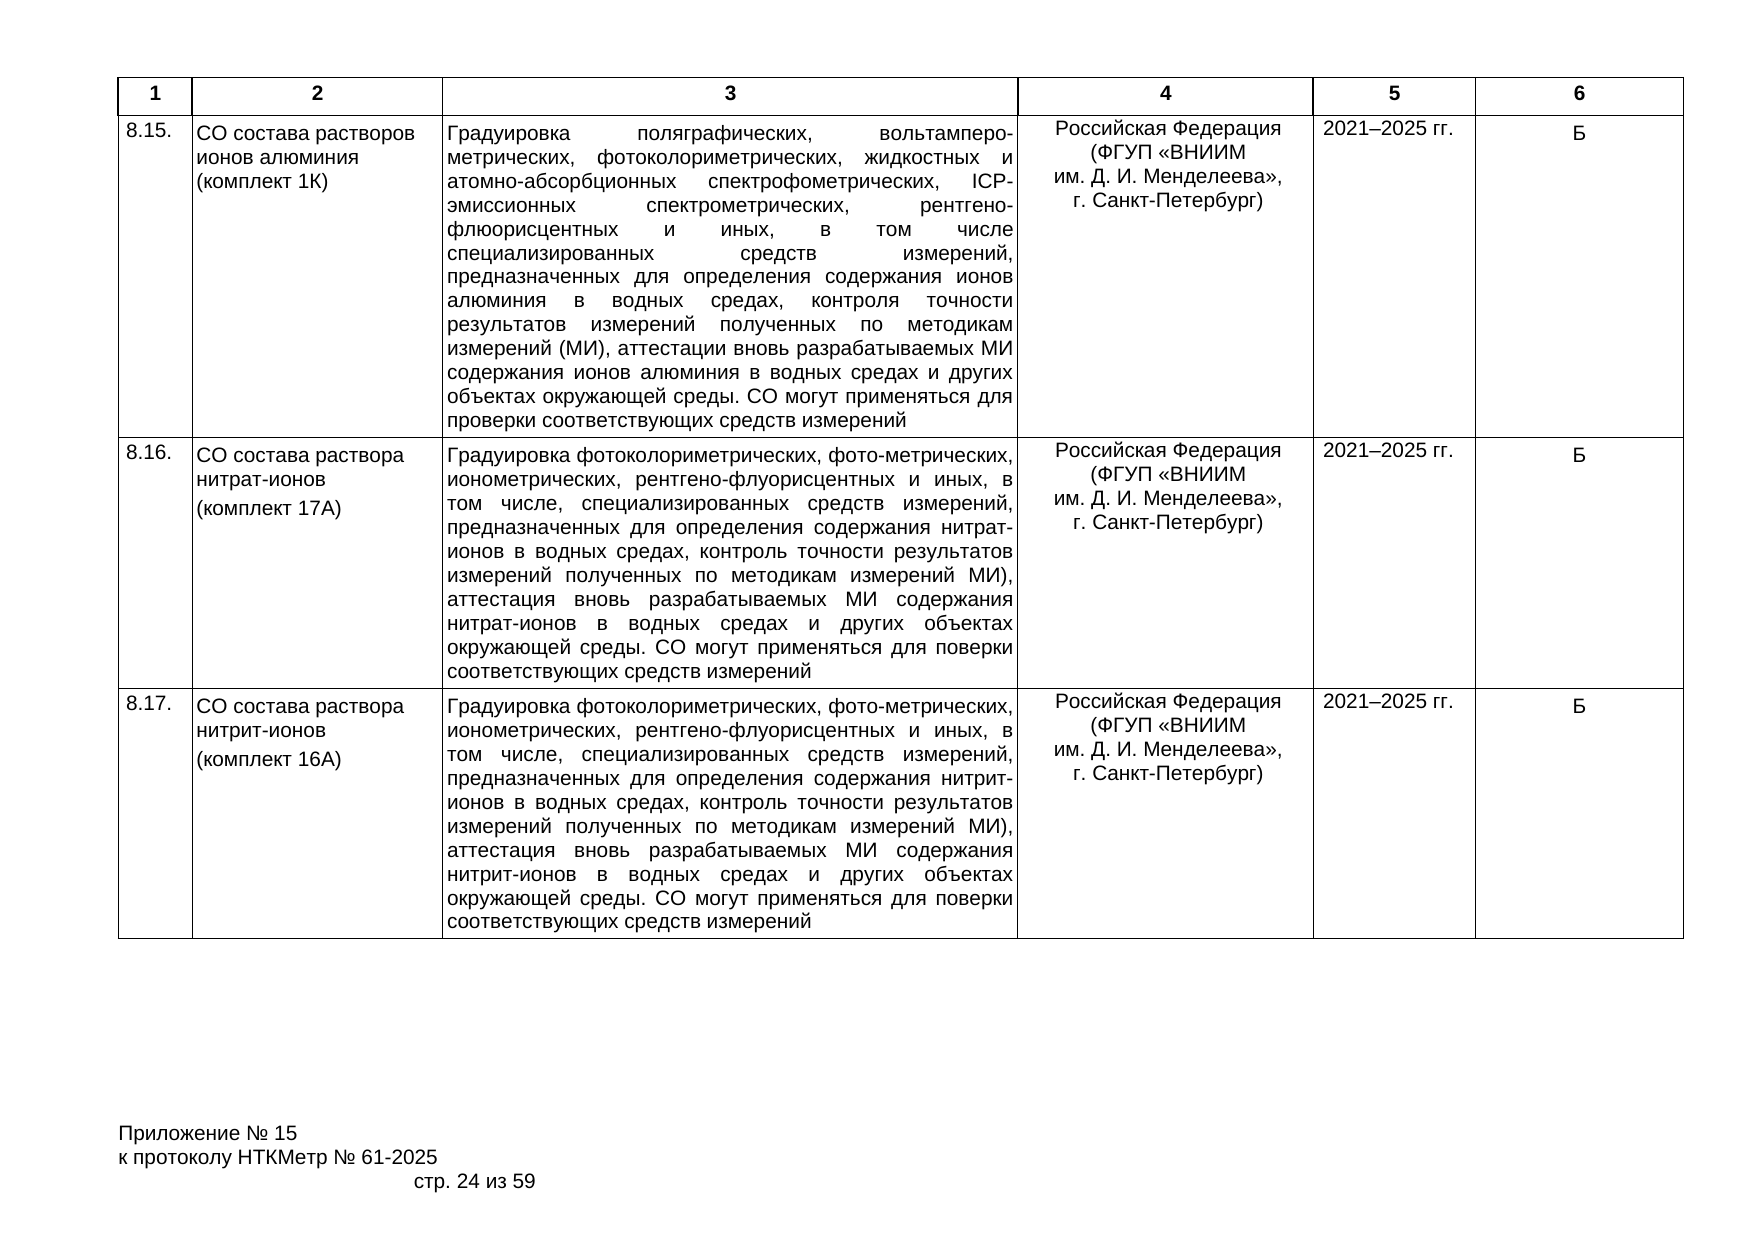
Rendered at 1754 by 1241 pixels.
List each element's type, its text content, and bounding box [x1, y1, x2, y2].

table_header 4 [1019, 78, 1312, 114]
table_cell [1018, 689, 1313, 938]
table_header 3 [443, 78, 1017, 114]
table_cell 2021–2025 гг. [1314, 689, 1475, 938]
table_cell СО состава растворов ионов алюминия (комплект 1К) [193, 116, 442, 437]
table_cell 2021–2025 гг. [1314, 116, 1475, 437]
table_cell [119, 116, 192, 437]
table_cell Б [1476, 116, 1683, 437]
table_cell Б [1476, 689, 1683, 938]
table_cell [119, 689, 192, 938]
table_cell Градуировка поляграфических, вольтамперо-метрических, фотоколориметрических, жидкостных и атомно-абсорбционных спектрофометрических, ICP-эмиссионных спектрометрических, рентгено-флюорисцентных и иных, в том числе специализированных средств измерений, предназначенных для определения содержания ионов алюминия в водных средах, контроля точности результатов измерений полученных по методикам измерений (МИ), аттестации вновь разрабатываемых МИ содержания ионов алюминия в водных средах и других объектах окружающей среды. СО могут применяться для проверки соответствующих средств измерений [443, 116, 1017, 437]
table_cell Градуировка фотоколориметрических, фото-метрических, ионометрических, рентгено-флуорисцентных и иных, в том числе, специализированных средств измерений, предназначенных для определения содержания нитрат-ионов в водных средах, контроль точности результатов измерений полученных по методикам измерений МИ), аттестация вновь разрабатываемых МИ содержания нитрат-ионов в водных средах и других объектах окружающей среды. СО могут применяться для поверки соответствующих средств измерений [443, 438, 1017, 688]
table_header 5 [1314, 78, 1475, 114]
table_header 6 [1476, 78, 1683, 114]
table_cell 2021–2025 гг. [1314, 438, 1475, 688]
table_cell СО состава раствора нитрат-ионов (комплект 17А) [193, 438, 442, 688]
table_header 1 [119, 78, 191, 114]
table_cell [1018, 116, 1313, 437]
table_cell Российская Федерация (ФГУП «ВНИИМ им. Д. И. Менделеева», г. Санкт-Петербург) [1018, 438, 1313, 688]
table_cell Б [1476, 438, 1683, 688]
table_header 2 [193, 78, 442, 114]
table_cell СО состава раствора нитрит-ионов (комплект 16А) [193, 689, 442, 938]
table_cell [119, 438, 192, 688]
table_cell Градуировка фотоколориметрических, фото-метрических, ионометрических, рентгено-флуорисцентных и иных, в том числе, специализированных средств измерений, предназначенных для определения содержания нитрит-ионов в водных средах, контроль точности результатов измерений полученных по методикам измерений МИ), аттестация вновь разрабатываемых МИ содержания нитрит-ионов в водных средах и других объектах окружающей среды. СО могут применяться для поверки соответствующих средств измерений [443, 689, 1017, 938]
